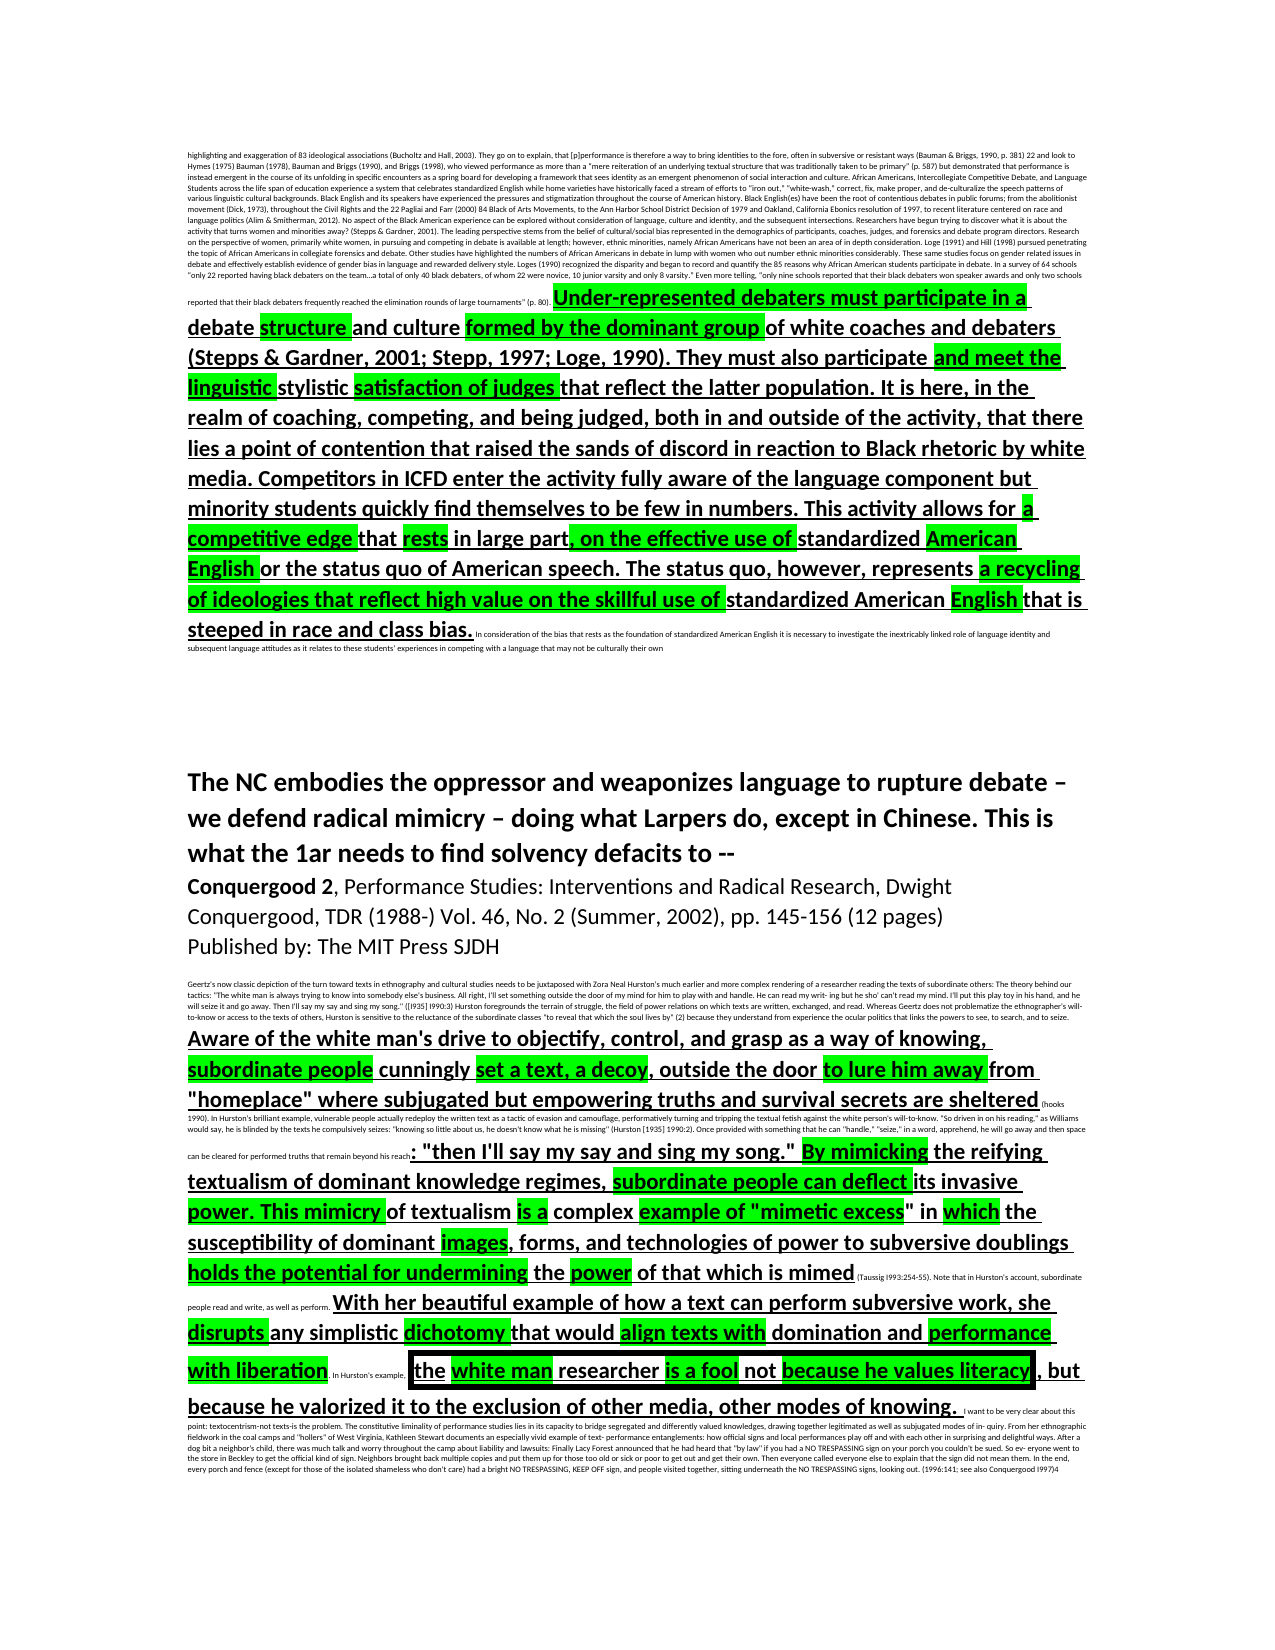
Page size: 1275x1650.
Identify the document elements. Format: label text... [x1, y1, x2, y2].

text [187, 150, 1087, 609]
subtitle The NC embodies the oppressor and weaponizes language to rupture debate – we defend radical mimicry – doing what Larpers do, except in Chinese. This is what the 1ar needs to find solvency defacits to -- [187, 765, 1087, 869]
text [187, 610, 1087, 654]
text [187, 979, 1087, 1475]
text Conquergood 2, Performance Studies: Interventions and Radical Research, Dwight Conquergood, TDR (1988-) Vol. 46, No. 2 (Summer, 2002), pp. 145-156 (12 pages) Published by: The MIT Press SJDH [187, 872, 1087, 960]
